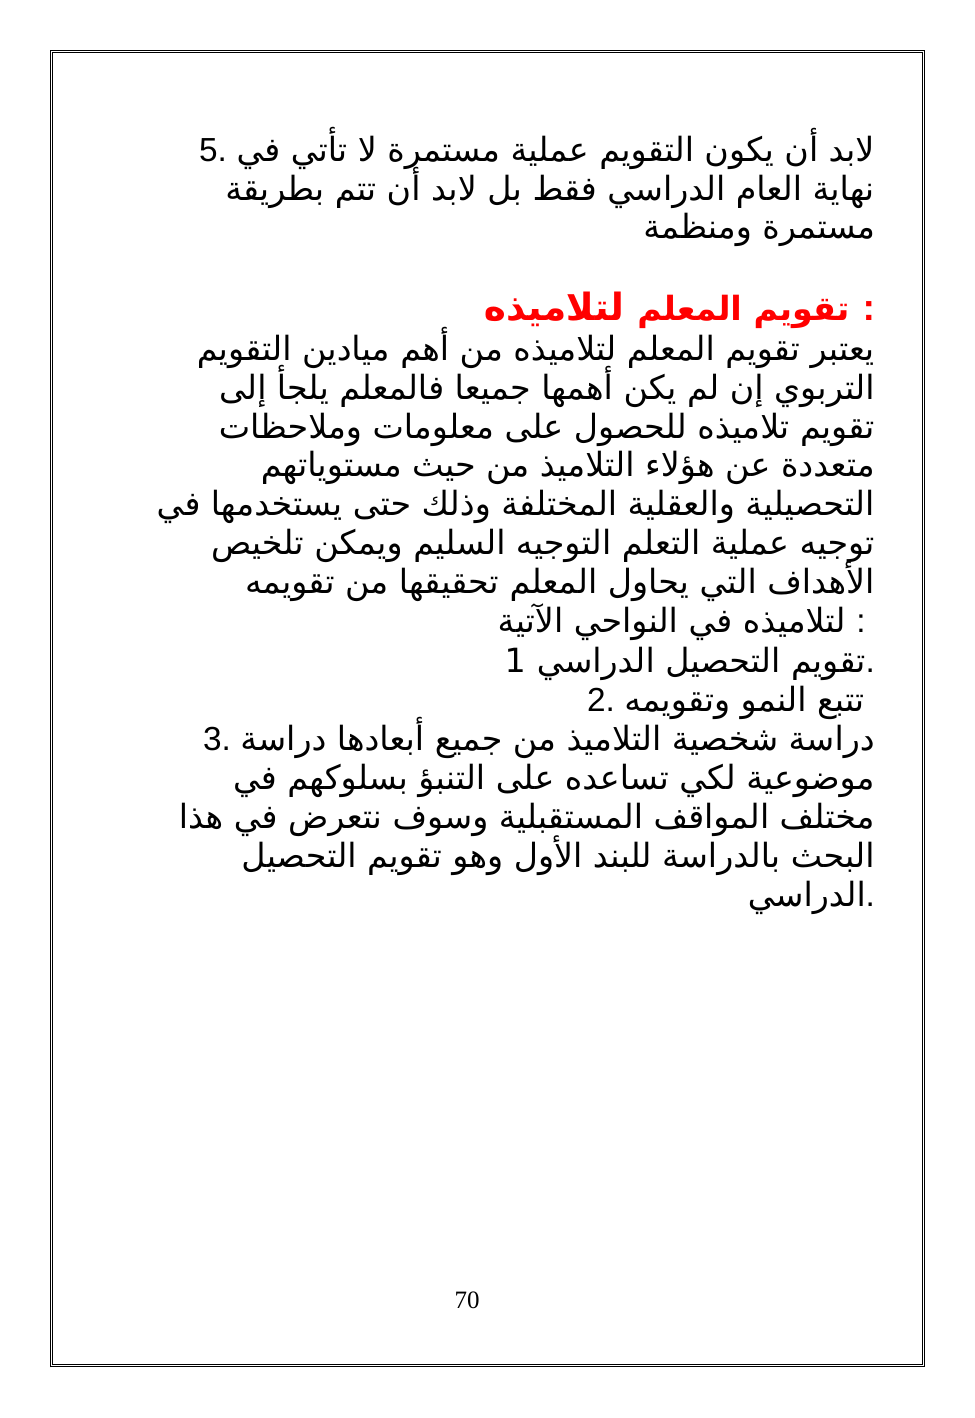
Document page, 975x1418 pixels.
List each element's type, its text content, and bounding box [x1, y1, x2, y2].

text تقويم المعلم لتلاميذه : [134, 247, 874, 329]
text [134, 130, 874, 247]
text يعتبر تقويم المعلم لتلاميذه من أهم ميادين التقويم التربوي إن لم يكن أهمها جميعا فالمعلم يلجأ إلى تقويم تلاميذه للحصول على معلومات وملاحظات متعددة عن هؤلاء التلاميذ من حيث مستوياتهم التحصيلية والعقلية المختلفة وذلك حتى يستخدمها في توجيه عملية التعلم التوجيه السليم ويمكن تلخيص الأهداف التي يحاول المعلم تحقيقها من تقويمه لتلاميذه في النواحي الآتية : تقويم التحصيل الدراسي 1. 2. تتبع النمو وتقويمه 3. دراسة شخصية التلاميذ من جميع أبعادها دراسة موضوعية لكي تساعده على التنبؤ بسلوكهم في مختلف المواقف المستقبلية وسوف نتعرض في هذا البحث بالدراسة للبند الأول وهو تقويم التحصيل الدراسي. [134, 329, 874, 914]
